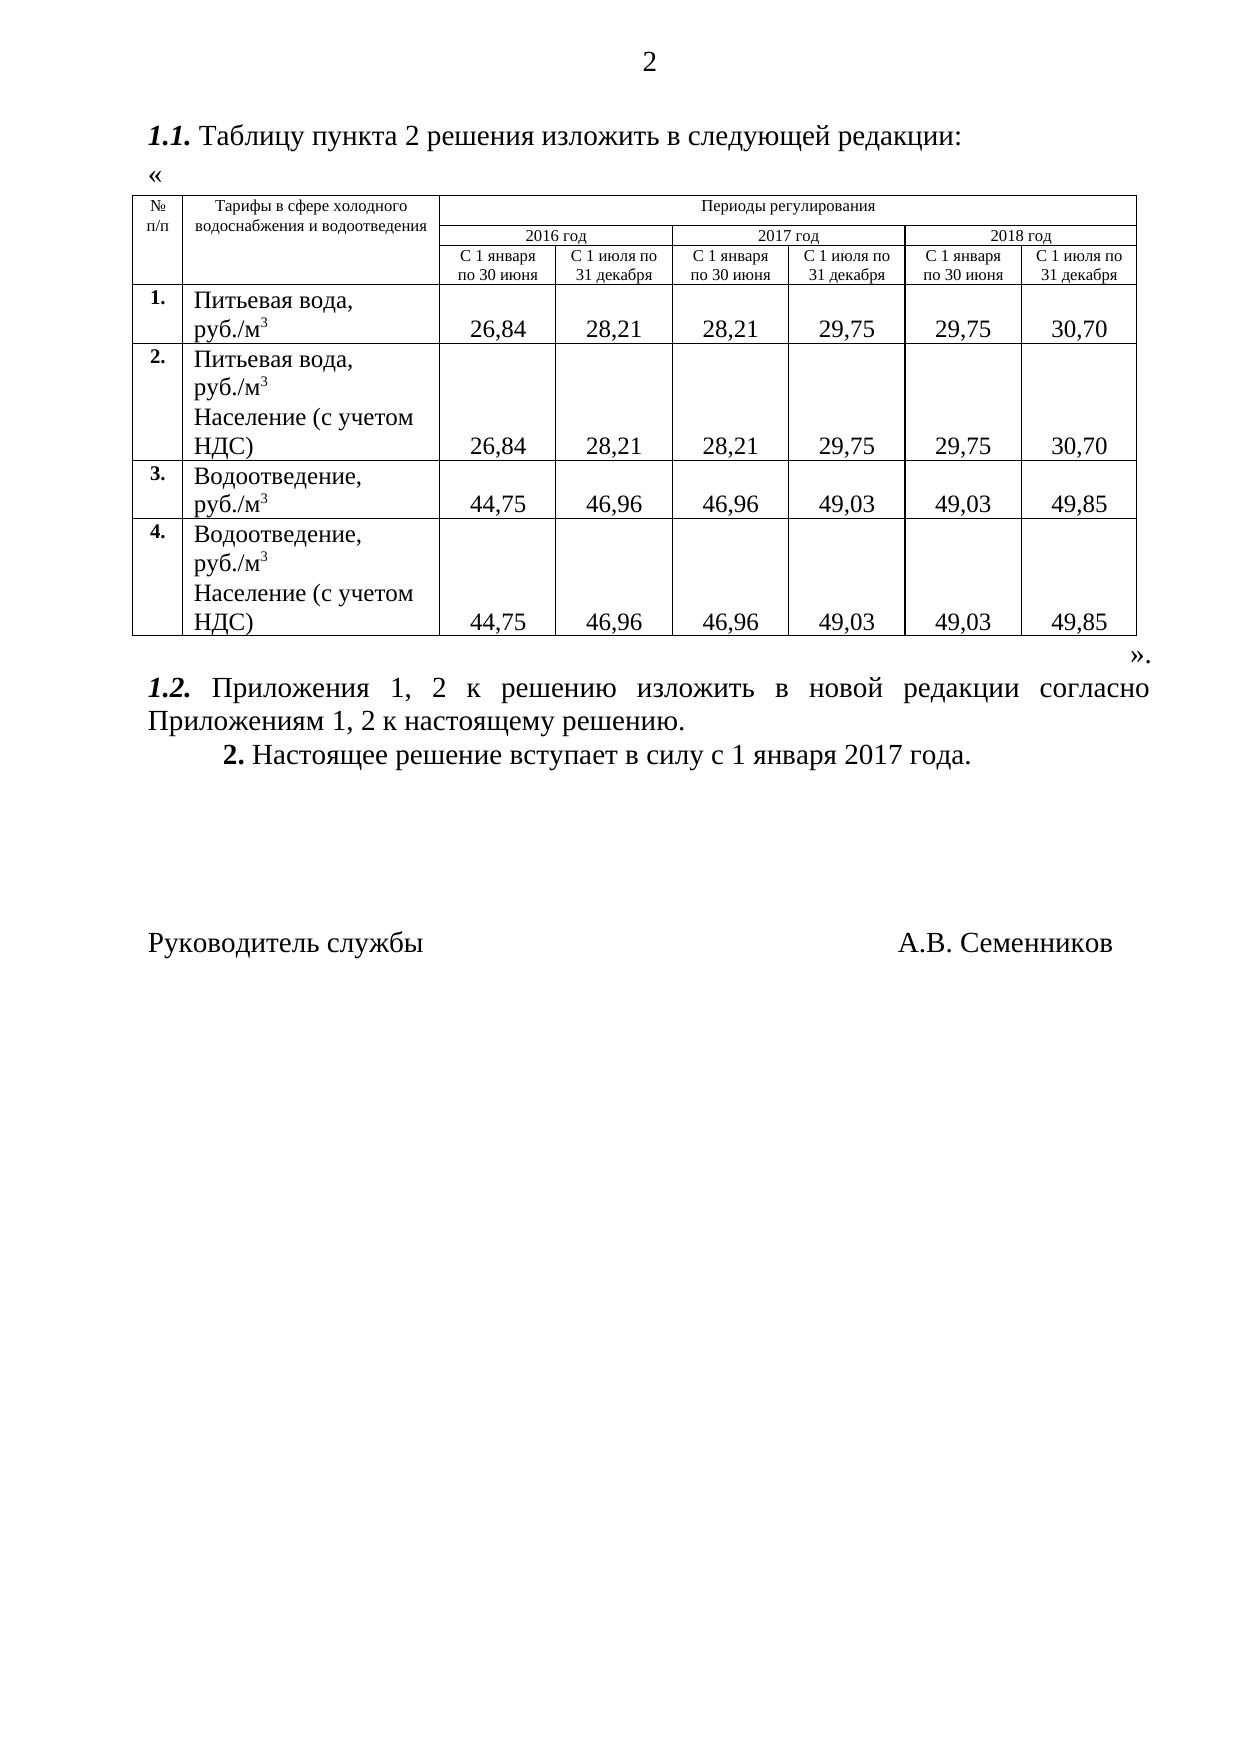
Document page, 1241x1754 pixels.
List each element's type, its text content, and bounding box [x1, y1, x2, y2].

table_cell 49,03 [906, 461, 1021, 518]
table_cell 28,21 [556, 285, 672, 343]
table_cell С 1 июля по 31 декабря [789, 246, 904, 284]
table_cell 26,84 [440, 344, 555, 460]
table_header № п/п [133, 196, 182, 284]
table_cell 46,96 [556, 461, 672, 518]
table_cell 46,96 [556, 519, 672, 635]
table_cell 44,75 [440, 461, 555, 518]
table_cell 2016 год [440, 226, 672, 245]
table_cell 29,75 [906, 285, 1021, 343]
text ». [148, 636, 1152, 670]
table_cell 1. [133, 285, 182, 343]
table_cell Питьевая вода, руб./м3 [183, 344, 439, 401]
table_cell Население (с учетом НДС) [183, 401, 439, 460]
table_cell С 1 января по 30 июня [673, 246, 788, 284]
table_cell 46,96 [673, 461, 788, 518]
table_cell 28,21 [673, 285, 788, 343]
text Руководитель службы А.В. Семенников [148, 925, 1152, 958]
table_cell 30,70 [1022, 344, 1136, 460]
table_header Тарифы в сфере холодного водоснабжения и водоотведения [183, 196, 439, 284]
table_cell 29,75 [789, 344, 904, 460]
table_cell 30,70 [1022, 285, 1136, 343]
table_cell 3. [133, 461, 182, 518]
table_cell Питьевая вода, руб./м3 [183, 285, 439, 343]
table_cell 29,75 [789, 285, 904, 343]
table_cell 49,03 [789, 461, 904, 518]
table_cell 2. [133, 344, 182, 460]
table_cell С 1 июля по 31 декабря [1022, 246, 1136, 284]
table_cell 28,21 [556, 344, 672, 460]
table_cell 46,96 [673, 519, 788, 635]
table_cell 29,75 [906, 344, 1021, 460]
table_cell С 1 января по 30 июня [440, 246, 555, 284]
table_cell 2017 год [673, 226, 904, 245]
table_cell 4. [133, 519, 182, 635]
table_cell 49,85 [1022, 519, 1136, 635]
text 1.2. Приложения 1, 2 к решению изложить в новой редакции согласно Приложениям 1, 2 к настоящему решению. [148, 670, 1152, 737]
table_cell Население (с учетом НДС) [183, 577, 439, 635]
table_header Периоды регулирования [440, 196, 1136, 224]
table_cell 49,85 [1022, 461, 1136, 518]
table_cell 49,03 [789, 519, 904, 635]
table_cell С 1 января по 30 июня [906, 246, 1021, 284]
table_cell 49,03 [906, 519, 1021, 635]
text 2. Настоящее решение вступает в силу с 1 января 2017 года. [148, 737, 1152, 771]
table_cell 26,84 [440, 285, 555, 343]
text « [148, 157, 1152, 190]
table_cell 2018 год [906, 226, 1136, 245]
table_cell С 1 июля по 31 декабря [556, 246, 672, 284]
table_cell Водоотведение, руб./м3 [183, 461, 439, 518]
table_cell 28,21 [673, 344, 788, 460]
table_cell 44,75 [440, 519, 555, 635]
text 1.1. Таблицу пункта 2 решения изложить в следующей редакции: [148, 118, 1152, 152]
table_cell Водоотведение, руб./м3 [183, 519, 439, 577]
